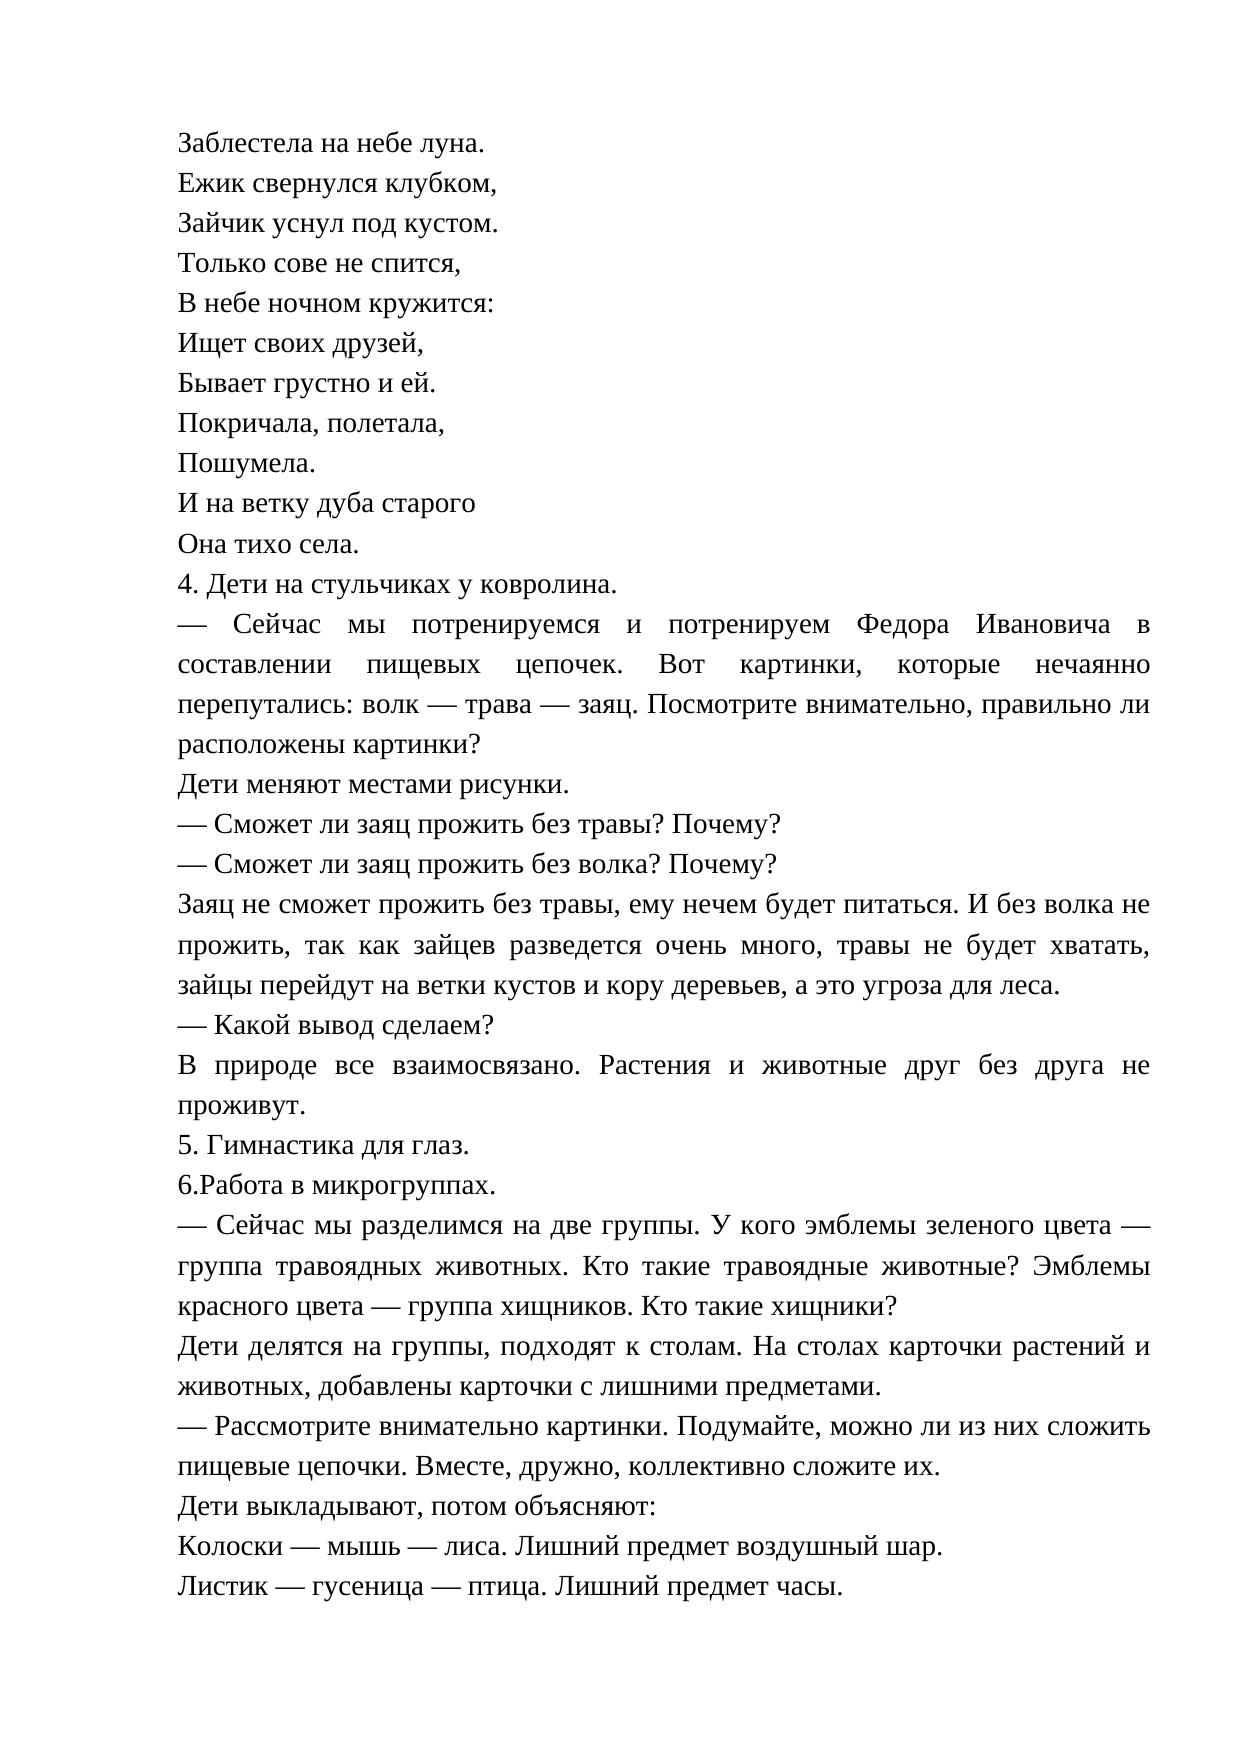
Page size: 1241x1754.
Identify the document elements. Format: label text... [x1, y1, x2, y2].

text Зайчик уснул под кустом. [177, 198, 1152, 238]
text — Сейчас мы разделимся на две группы. У кого эмблемы зеленого цвета — группа травоядных животных. Кто такие травоядные животные? Эмблемы красного цвета — группа хищников. Кто такие хищники? [177, 1201, 1152, 1321]
text В небе ночном кружится: [177, 278, 1152, 319]
text Заблестела на небе луна. [177, 118, 1152, 158]
text — Сейчас мы потренируемся и потренируем Федора Ивановича в составлении пищевых цепочек. Вот картинки, которые нечаянно перепутались: волк — трава — заяц. Посмотрите внимательно, правильно ли расположены картинки? [177, 599, 1152, 760]
text Пошумела. [177, 439, 1152, 479]
text В природе все взаимосвязано. Растения и животные друг без друга не проживут. [177, 1041, 1152, 1121]
text И на ветку дуба старого [177, 479, 1152, 519]
text Ищет своих друзей, [177, 319, 1152, 359]
text Только сове не спится, [177, 238, 1152, 278]
text Листик — гусеница — птица. Лишний предмет часы. [177, 1562, 1152, 1602]
text Она тихо села. [177, 519, 1152, 559]
text Дети выкладывают, потом объясняют: [177, 1482, 1152, 1522]
text — Какой вывод сделаем? [177, 1000, 1152, 1041]
text 5. Гимнастика для глаз. [177, 1121, 1152, 1161]
text Бывает грустно и ей. [177, 359, 1152, 399]
text Дети делятся на группы, подходят к столам. На столах карточки растений и животных, добавлены карточки с лишними предметами. [177, 1321, 1152, 1401]
text Колоски — мышь — лиса. Лишний предмет воздушный шар. [177, 1522, 1152, 1562]
text Покричала, полетала, [177, 399, 1152, 439]
text Ежик свернулся клубком, [177, 158, 1152, 198]
text — Сможет ли заяц прожить без волка? Почему? [177, 840, 1152, 880]
text 6.Работа в микрогруппах. [177, 1161, 1152, 1201]
text — Рассмотрите внимательно картинки. Подумайте, можно ли из них сложить пищевые цепочки. Вместе, дружно, коллективно сложите их. [177, 1401, 1152, 1482]
text 4. Дети на стульчиках у ковролина. [177, 559, 1152, 599]
text Дети меняют местами рисунки. [177, 760, 1152, 800]
text — Сможет ли заяц прожить без травы? Почему? [177, 800, 1152, 840]
text Заяц не сможет прожить без травы, ему нечем будет питаться. И без волка не прожить, так как зайцев разведется очень много, травы не будет хватать, зайцы перейдут на ветки кустов и кору деревьев, а это угроза для леса. [177, 880, 1152, 1000]
